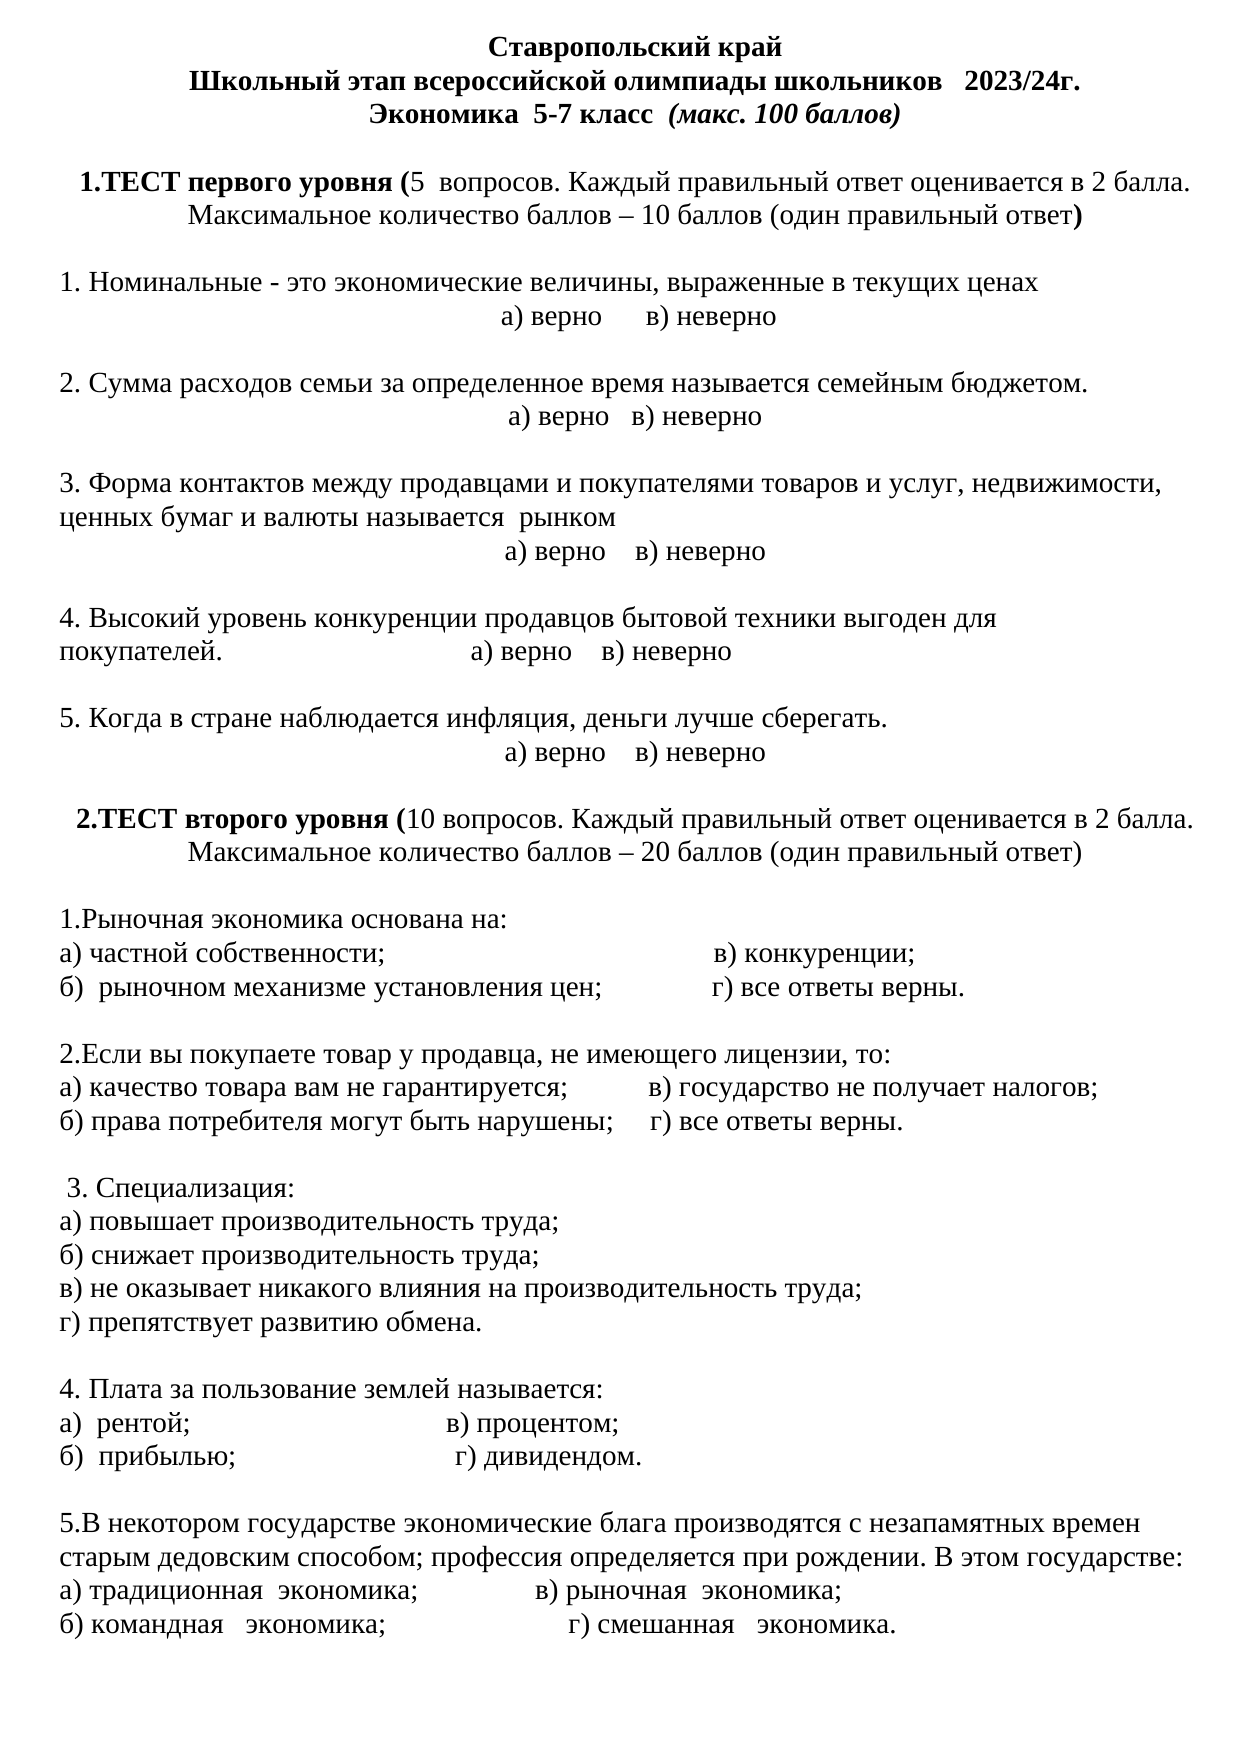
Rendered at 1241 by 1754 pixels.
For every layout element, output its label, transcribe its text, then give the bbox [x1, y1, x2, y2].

text 1.ТЕСТ первого уровня (5 вопросов. Каждый правильный ответ оценивается в 2 балла. Максимальное количество баллов – 10 баллов (один правильный ответ) [59, 164, 1211, 231]
text а) традиционная экономика; в) рыночная экономика; [59, 1572, 1211, 1606]
text 3. Форма контактов между продавцами и покупателями товаров и услуг, недвижимости, ценных бумаг и валюты называется рынком [59, 466, 1211, 533]
text 4. Высокий уровень конкуренции продавцов бытовой техники выгоден для [59, 600, 1211, 633]
text б) прибылью; г) дивидендом. [59, 1438, 1211, 1472]
text г) препятствует развитию обмена. [59, 1304, 1211, 1338]
text а) верно в) неверно [59, 734, 1211, 767]
text а) качество товара вам не гарантируется; в) государство не получает налогов; [59, 1069, 1211, 1103]
text Школьный этап всероссийской олимпиады школьников 2023/24г. [59, 63, 1211, 97]
text а) верно в) неверно [59, 298, 1211, 331]
text 2.ТЕСТ второго уровня (10 вопросов. Каждый правильный ответ оценивается в 2 балла. Максимальное количество баллов – 20 баллов (один правильный ответ) [59, 801, 1211, 868]
text а) рентой; в) процентом; [59, 1405, 1211, 1438]
text 2. Сумма расходов семьи за определенное время называется семейным бюджетом. [59, 365, 1211, 398]
text б) командная экономика; г) смешанная экономика. [59, 1606, 1211, 1639]
text б) снижает производительность труда; [59, 1237, 1211, 1271]
text а) верно в) неверно [59, 533, 1211, 566]
text 4. Плата за пользование землей называется: [59, 1371, 1211, 1405]
text 5. Когда в стране наблюдается инфляция, деньги лучше сберегать. [59, 700, 1211, 734]
text а) верно в) неверно [59, 398, 1211, 432]
text покупателей. а) верно в) неверно [59, 633, 1211, 667]
text а) частной собственности; в) конкуренции; [59, 935, 1211, 969]
text Экономика 5-7 класс (макс. 100 баллов) [59, 97, 1211, 130]
text а) повышает производительность труда; [59, 1203, 1211, 1237]
text б) права потребителя могут быть нарушены; г) все ответы верны. [59, 1103, 1211, 1136]
text в) не оказывает никакого влияния на производительность труда; [59, 1271, 1211, 1304]
subtitle Ставропольский край [59, 29, 1211, 63]
text 1. Номинальные - это экономические величины, выраженные в текущих ценах [59, 264, 1211, 298]
text 5.В некотором государстве экономические блага производятся с незапамятных времен старым дедовским способом; профессия определяется при рождении. В этом государстве: [59, 1505, 1211, 1572]
text б) рыночном механизме установления цен; г) все ответы верны. [59, 969, 1211, 1002]
text 2.Если вы покупаете товар у продавца, не имеющего лицензии, то: [59, 1036, 1211, 1069]
text 1.Рыночная экономика основана на: [59, 902, 1211, 935]
text 3. Специализация: [59, 1170, 1211, 1203]
